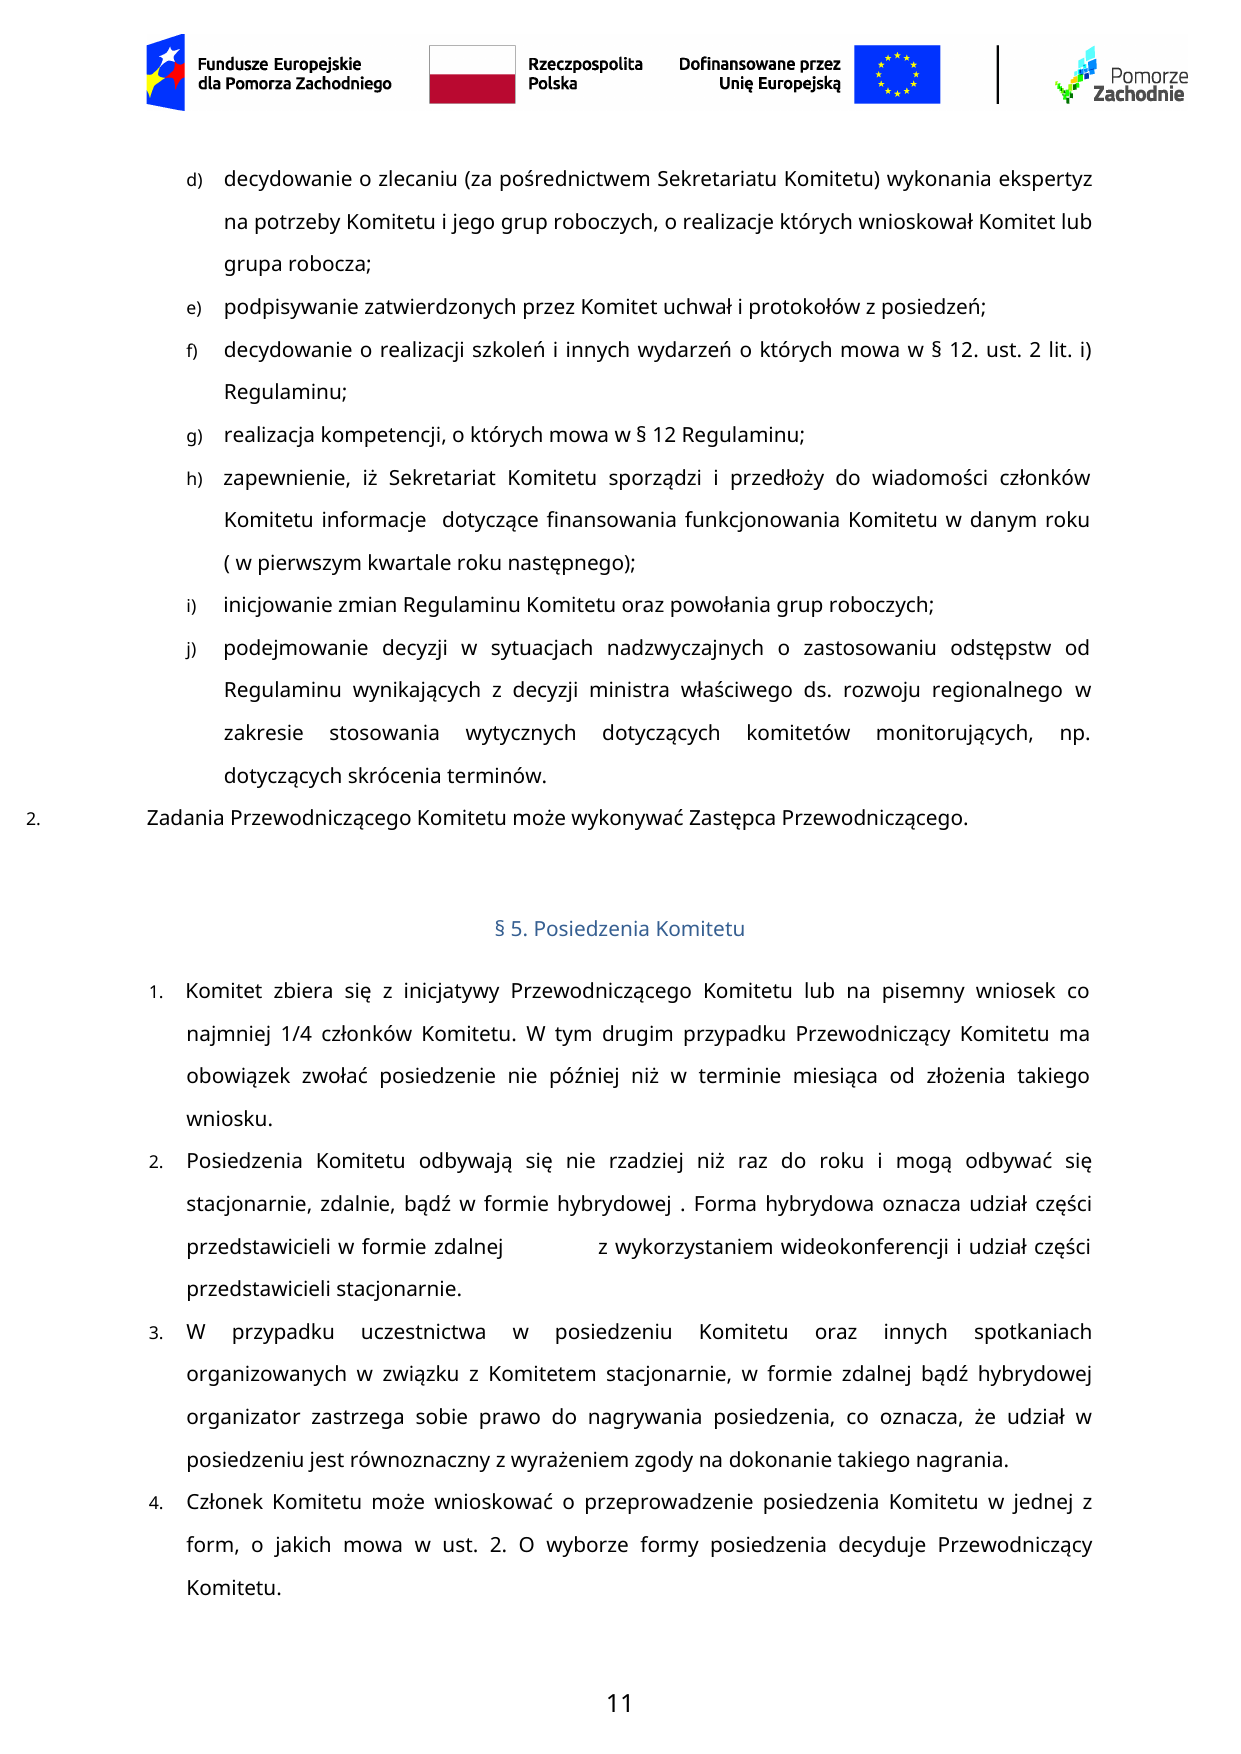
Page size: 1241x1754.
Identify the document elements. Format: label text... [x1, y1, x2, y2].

list Posiedzenia Komitetu odbywają się nie rzadziej niż raz do roku i mogą odbywać się stacjonarnie, zdalnie, bądź w formie hybrydowej . Forma hybrydowa oznacza udział części przedstawicieli w formie zdalnej z wykorzystaniem wideokonferencji i udział części przedstawicieli stacjonarnie. [149, 1147, 1093, 1303]
subtitle § 5. Posiedzenia Komitetu [147, 914, 1093, 942]
list zapewnienie, iż Sekretariat Komitetu sporządzi i przedłoży do wiadomości członków Komitetu informacje dotyczące finansowania funkcjonowania Komitetu w danym roku ( w pierwszym kwartale roku następnego); [186, 463, 1091, 576]
list inicjowanie zmian Regulaminu Komitetu oraz powołania grup roboczych; [186, 590, 1091, 619]
list podpisywanie zatwierdzonych przez Komitet uchwał i protokołów z posiedzeń; [186, 292, 1093, 321]
list Komitet zbiera się z inicjatywy Przewodniczącego Komitetu lub na pisemny wniosek co najmniej 1/4 członków Komitetu. W tym drugim przypadku Przewodniczący Komitetu ma obowiązek zwołać posiedzenie nie później niż w terminie miesiąca od złożenia takiego wniosku. [149, 976, 1091, 1132]
list decydowanie o realizacji szkoleń i innych wydarzeń o których mowa w § 12. ust. 2 lit. i) Regulaminu; [186, 335, 1093, 406]
list W przypadku uczestnictwa w posiedzeniu Komitetu oraz innych spotkaniach organizowanych w związku z Komitetem stacjonarnie, w formie zdalnej bądź hybrydowej organizator zastrzega sobie prawo do nagrywania posiedzenia, co oznacza, że udział w posiedzeniu jest równoznaczny z wyrażeniem zgody na dokonanie takiego nagrania. [149, 1317, 1093, 1473]
picture [146, 34, 1188, 111]
list decydowanie o zlecaniu (za pośrednictwem Sekretariatu Komitetu) wykonania ekspertyz na potrzeby Komitetu i jego grup roboczych, o realizacje których wnioskował Komitet lub grupa robocza; [186, 164, 1093, 278]
list realizacja kompetencji, o których mowa w § 12 Regulaminu; [186, 420, 1093, 448]
list Zadania Przewodniczącego Komitetu może wykonywać Zastępca Przewodniczącego. [26, 803, 1091, 832]
list podejmowanie decyzji w sytuacjach nadzwyczajnych o zastosowaniu odstępstw od Regulaminu wynikających z decyzji ministra właściwego ds. rozwoju regionalnego w zakresie stosowania wytycznych dotyczących komitetów monitorujących, np. dotyczących skrócenia terminów. [186, 633, 1091, 789]
list Członek Komitetu może wnioskować o przeprowadzenie posiedzenia Komitetu w jednej z form, o jakich mowa w ust. 2. O wyborze formy posiedzenia decyduje Przewodniczący Komitetu. [149, 1487, 1093, 1601]
